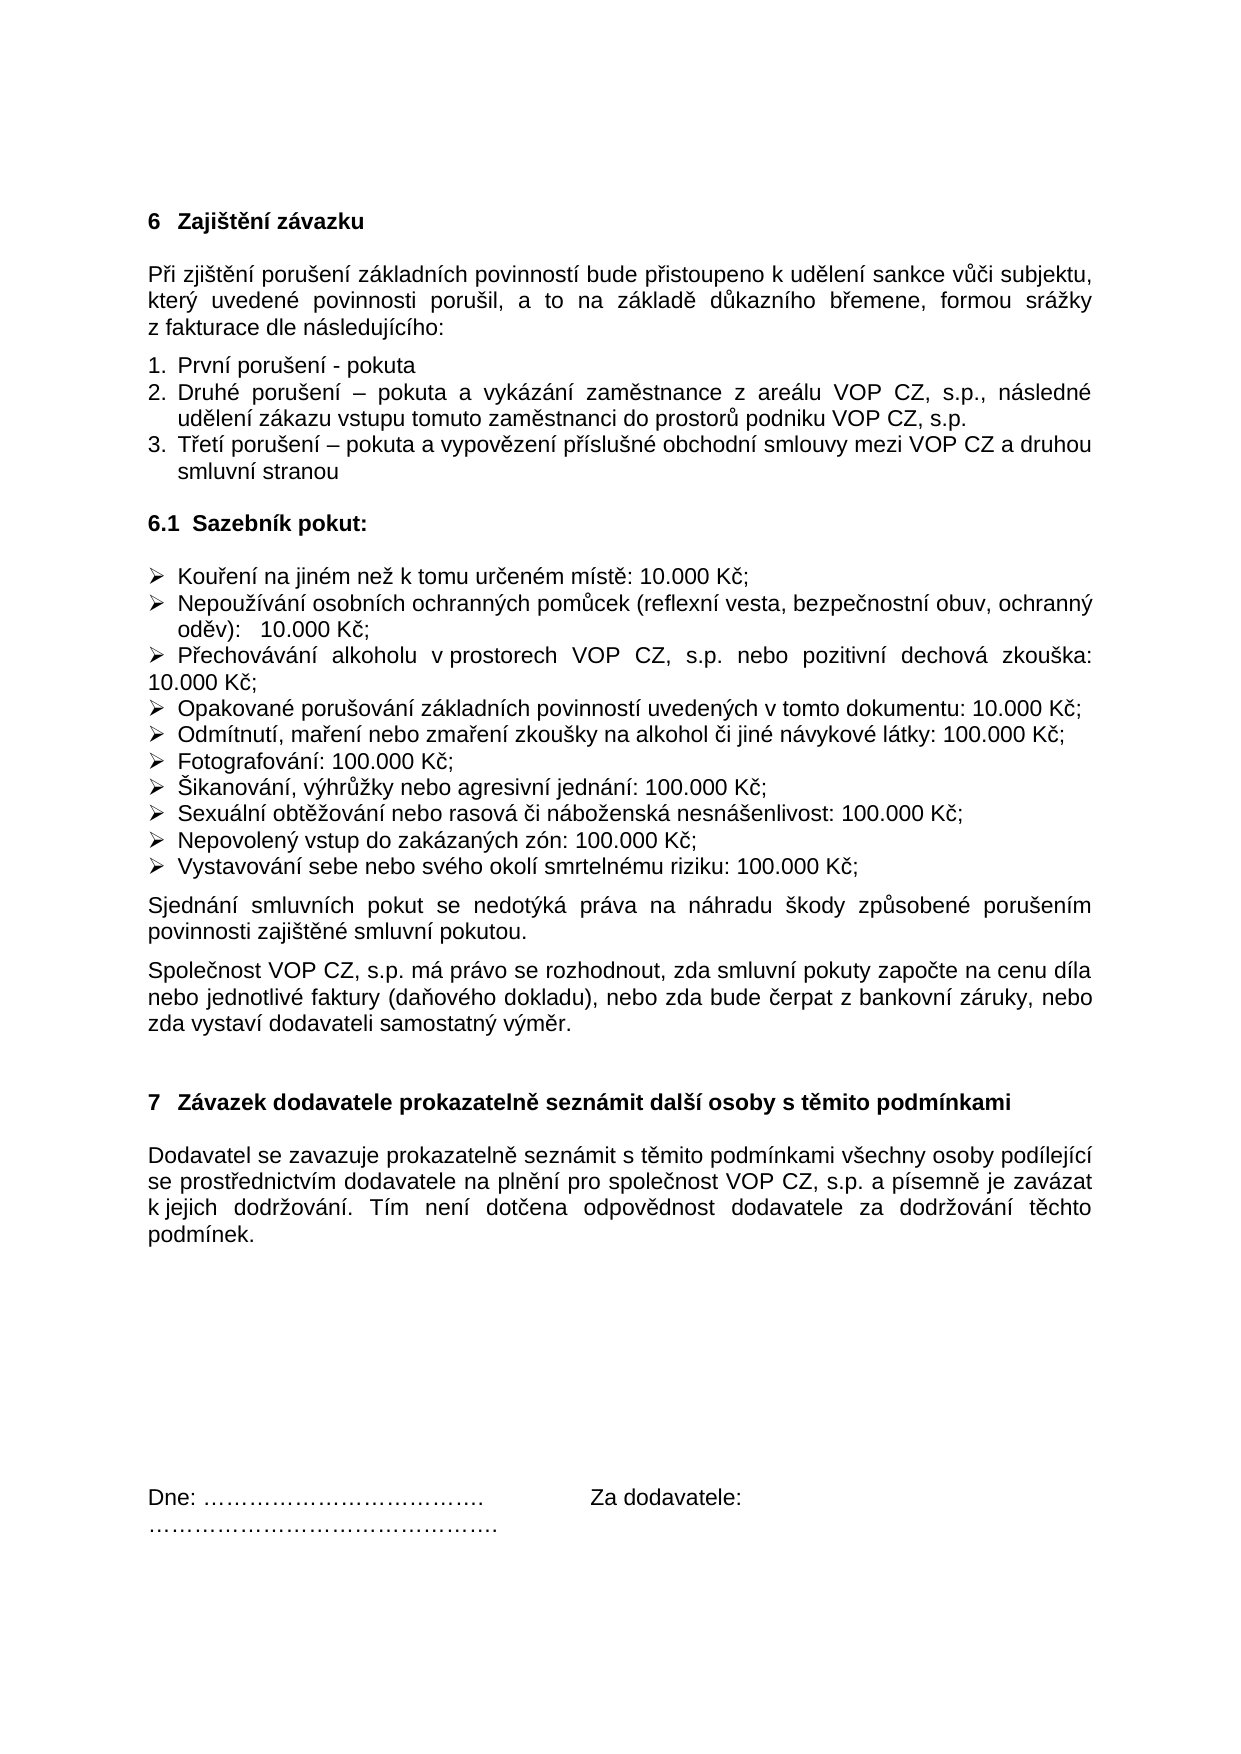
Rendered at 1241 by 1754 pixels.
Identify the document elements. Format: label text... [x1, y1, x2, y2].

text Sexuální obtěžování nebo rasová či náboženská nesnášenlivost: 100.000 Kč; [148, 800, 1093, 827]
text Dne: ………………………………. Za dodavatele: ………………………………………. [148, 1484, 1093, 1537]
text Šikanování, výhrůžky nebo agresivní jednání: 100.000 Kč; [148, 774, 1093, 800]
list Třetí porušení – pokuta a vypovězení příslušné obchodní smlouvy mezi VOP CZ a druhou smluvní stranou [148, 431, 1093, 484]
subtitle Zajištění závazku [148, 208, 1093, 234]
subtitle Sazebník pokut: [148, 510, 1093, 537]
text Sjednání smluvních pokut se nedotýká práva na náhradu škody způsobené porušením povinnosti zajištěné smluvní pokutou. [148, 892, 1093, 944]
text Kouření na jiném než k tomu určeném místě: 10.000 Kč; [148, 563, 1093, 589]
list První porušení - pokuta [148, 352, 1093, 379]
text Dodavatel se zavazuje prokazatelně seznámit s těmito podmínkami všechny osoby podílející se prostřednictvím dodavatele na plnění pro společnost VOP CZ, s.p. a písemně je zavázat k jejich dodržování. Tím není dotčena odpovědnost dodavatele za dodržování těchto podmínek. [148, 1142, 1093, 1247]
text Fotografování: 100.000 Kč; [148, 748, 1093, 774]
text Opakované porušování základních povinností uvedených v tomto dokumentu: 10.000 Kč; [148, 695, 1093, 721]
subtitle Závazek dodavatele prokazatelně seznámit další osoby s těmito podmínkami [148, 1089, 1093, 1115]
text Vystavování sebe nebo svého okolí smrtelnému riziku: 100.000 Kč; [148, 853, 1093, 879]
list Druhé porušení – pokuta a vykázání zaměstnance z areálu VOP CZ, s.p., následné udělení zákazu vstupu tomuto zaměstnanci do prostorů podniku VOP CZ, s.p. [148, 379, 1093, 431]
text Při zjištění porušení základních povinností bude přistoupeno k udělení sankce vůči subjektu, který uvedené povinnosti porušil, a to na základě důkazního břemene, formou srážky z fakturace dle následujícího: [148, 261, 1093, 340]
text Nepovolený vstup do zakázaných zón: 100.000 Kč; [148, 827, 1093, 853]
text Nepoužívání osobních ochranných pomůcek (reflexní vesta, bezpečnostní obuv, ochranný oděv): 10.000 Kč; [148, 589, 1093, 642]
text Společnost VOP CZ, s.p. má právo se rozhodnout, zda smluvní pokuty započte na cenu díla nebo jednotlivé faktury (daňového dokladu), nebo zda bude čerpat z bankovní záruky, nebo zda vystaví dodavateli samostatný výměr. [148, 957, 1093, 1036]
text Odmítnutí, maření nebo zmaření zkoušky na alkohol či jiné návykové látky: 100.000 Kč; [148, 721, 1093, 748]
text Přechovávání alkoholu v prostorech VOP CZ, s.p. nebo pozitivní dechová zkouška: 10.000 Kč; [148, 642, 1093, 695]
